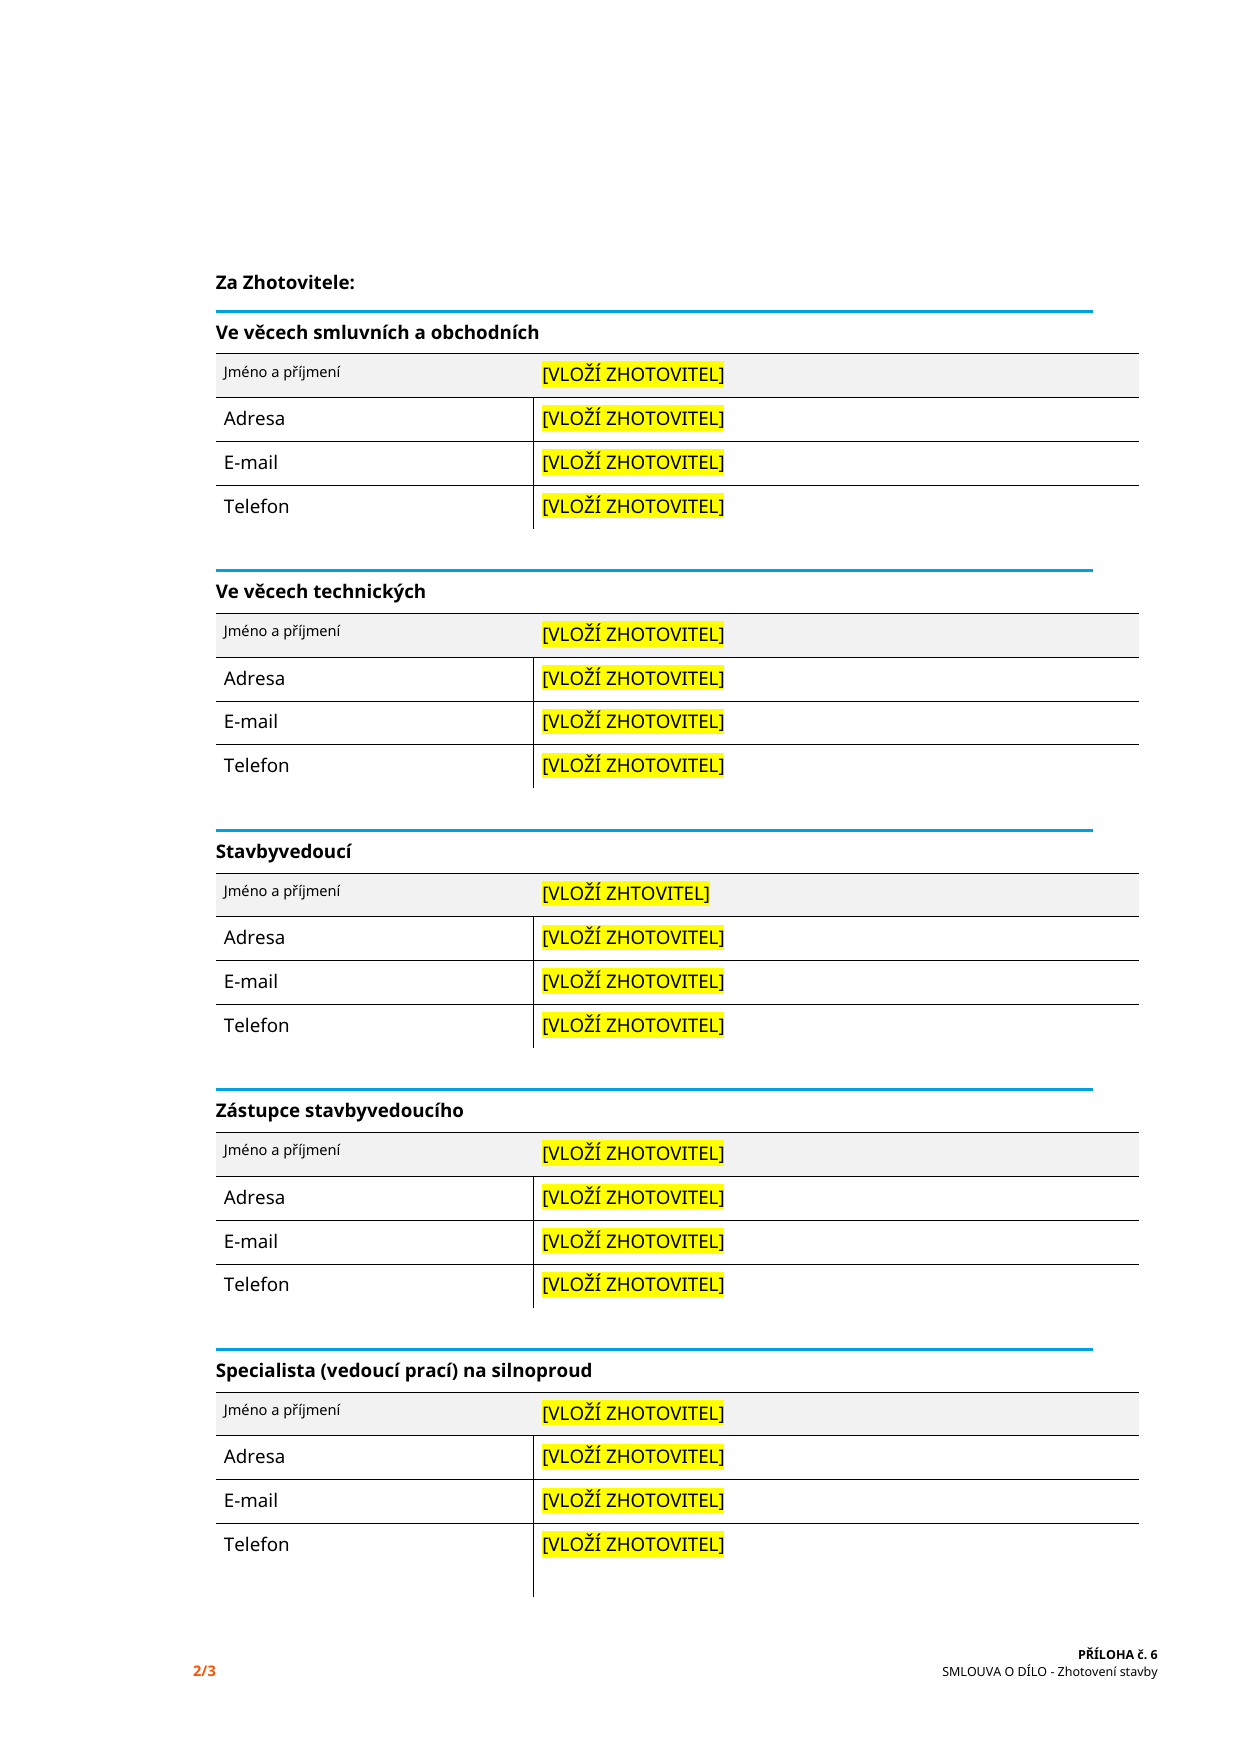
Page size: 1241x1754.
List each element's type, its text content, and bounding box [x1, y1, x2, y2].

table_cell [VLOŽÍ ZHOTOVITEL] [534, 917, 1139, 960]
table_cell E-mail [216, 1221, 533, 1263]
table_cell [VLOŽÍ ZHOTOVITEL] [534, 1221, 1139, 1263]
table_header [VLOŽÍ ZHOTOVITEL] [534, 614, 1139, 657]
table_header Jméno a příjmení [216, 354, 534, 397]
table_header Jméno a příjmení [216, 1133, 534, 1176]
table_cell Adresa [216, 398, 533, 441]
table_cell [VLOŽÍ ZHOTOVITEL] [534, 442, 1139, 485]
table_cell [VLOŽÍ ZHOTOVITEL] [534, 702, 1139, 744]
table_cell Telefon [216, 1265, 533, 1307]
table_cell Adresa [216, 1177, 533, 1220]
table_cell E-mail [216, 442, 533, 485]
table_header Jméno a příjmení [216, 1393, 534, 1435]
table_cell Telefon [216, 1524, 533, 1597]
table_header [VLOŽÍ ZHTOVITEL] [534, 874, 1139, 916]
text Za Zhotovitele: [216, 269, 1093, 294]
table_cell Telefon [216, 1005, 533, 1048]
table_cell [VLOŽÍ ZHOTOVITEL] [534, 961, 1139, 1004]
table_cell [VLOŽÍ ZHOTOVITEL] [534, 398, 1139, 441]
table_cell Adresa [216, 1436, 533, 1479]
table_cell E-mail [216, 1480, 533, 1523]
text Zástupce stavbyvedoucího [216, 1091, 1093, 1123]
table_cell E-mail [216, 702, 533, 744]
table_cell [VLOŽÍ ZHOTOVITEL] [534, 1005, 1139, 1048]
table_cell [VLOŽÍ ZHOTOVITEL] [534, 1177, 1139, 1220]
table_header [VLOŽÍ ZHOTOVITEL] [534, 354, 1139, 397]
table_cell Telefon [216, 745, 533, 788]
table_cell [VLOŽÍ ZHOTOVITEL] [534, 1436, 1139, 1479]
table_cell Adresa [216, 658, 533, 701]
table_cell [VLOŽÍ ZHOTOVITEL] [534, 745, 1139, 788]
table_cell [VLOŽÍ ZHOTOVITEL] [534, 486, 1139, 529]
table_cell [VLOŽÍ ZHOTOVITEL] [534, 1524, 1139, 1597]
table_cell [VLOŽÍ ZHOTOVITEL] [534, 1480, 1139, 1523]
table_header Jméno a příjmení [216, 614, 534, 657]
text Ve věcech technických [216, 572, 1093, 604]
table_cell Telefon [216, 486, 533, 529]
text Stavbyvedoucí [216, 832, 1093, 864]
table_cell [VLOŽÍ ZHOTOVITEL] [534, 1265, 1139, 1307]
table_cell Adresa [216, 917, 533, 960]
text Specialista (vedoucí prací) na silnoproud [216, 1351, 1093, 1383]
table_cell [VLOŽÍ ZHOTOVITEL] [534, 658, 1139, 701]
text Ve věcech smluvních a obchodních [216, 313, 1093, 344]
table_cell E-mail [216, 961, 533, 1004]
table_header [VLOŽÍ ZHOTOVITEL] [534, 1133, 1139, 1176]
table_header Jméno a příjmení [216, 874, 534, 916]
table_header [VLOŽÍ ZHOTOVITEL] [534, 1393, 1139, 1435]
